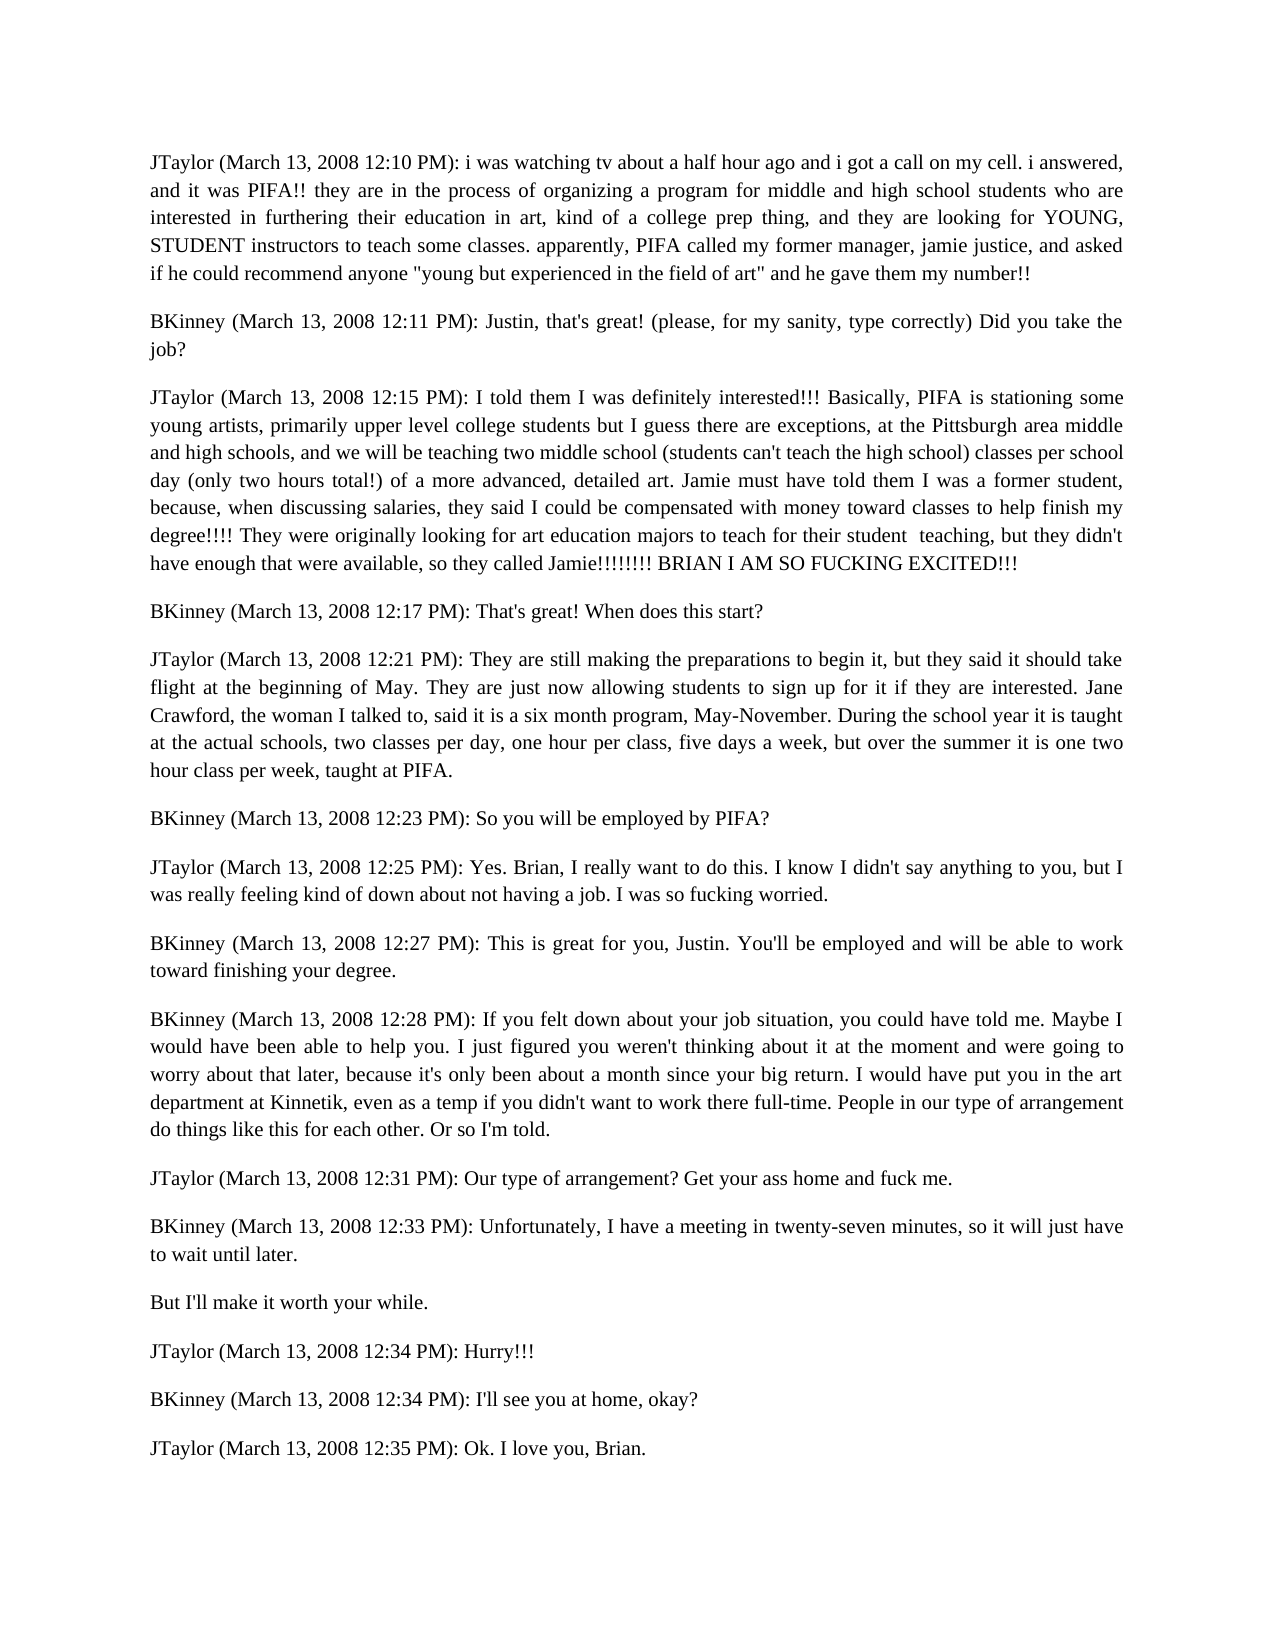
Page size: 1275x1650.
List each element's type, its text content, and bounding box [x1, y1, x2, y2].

text BKinney (March 13, 2008 12:27 PM): This is great for you, Justin. You'll be employed and will be able to work toward finishing your degree. [150, 931, 1125, 982]
text JTaylor (March 13, 2008 12:25 PM): Yes. Brian, I really want to do this. I know I didn't say anything to you, but I was really feeling kind of down about not having a job. I was so fucking worried. [150, 855, 1125, 906]
text But I'll make it worth your while. [150, 1290, 1125, 1314]
text BKinney (March 13, 2008 12:17 PM): That's great! When does this start? [150, 599, 1125, 623]
text BKinney (March 13, 2008 12:11 PM): Justin, that's great! (please, for my sanity, type correctly) Did you take the job? [150, 309, 1125, 361]
text BKinney (March 13, 2008 12:33 PM): Unfortunately, I have a meeting in twenty-seven minutes, so it will just have to wait until later. [150, 1214, 1125, 1266]
text BKinney (March 13, 2008 12:28 PM): If you felt down about your job situation, you could have told me. Maybe I would have been able to help you. I just figured you weren't thinking about it at the moment and were going to worry about that later, because it's only been about a month since your big return. I would have put you in the art department at Kinnetik, even as a temp if you didn't want to work there full-time. People in our type of arrangement do things like this for each other. Or so I'm told. [150, 1007, 1125, 1141]
text JTaylor (March 13, 2008 12:21 PM): They are still making the preparations to begin it, but they said it should take flight at the beginning of May. They are just now allowing students to sign up for it if they are interested. Jane Crawford, the woman I talked to, said it is a six month program, May-November. During the school year it is taught at the actual schools, two classes per day, one hour per class, five days a week, but over the summer it is one two hour class per week, taught at PIFA. [150, 647, 1125, 782]
text JTaylor (March 13, 2008 12:34 PM): Hurry!!! [150, 1338, 1125, 1363]
text BKinney (March 13, 2008 12:34 PM): I'll see you at home, okay? [150, 1387, 1125, 1411]
text JTaylor (March 13, 2008 12:35 PM): Ok. I love you, Brian. [150, 1435, 1125, 1459]
text JTaylor (March 13, 2008 12:10 PM): i was watching tv about a half hour ago and i got a call on my cell. i answered, and it was PIFA!! they are in the process of organizing a program for middle and high school students who are interested in furthering their education in art, kind of a college prep thing, and they are looking for YOUNG, STUDENT instructors to teach some classes. apparently, PIFA called my former manager, jamie justice, and asked if he could recommend anyone "young but experienced in the field of art" and he gave them my number!! [150, 150, 1125, 284]
text JTaylor (March 13, 2008 12:31 PM): Our type of arrangement? Get your ass home and fuck me. [150, 1166, 1125, 1190]
text JTaylor (March 13, 2008 12:15 PM): I told them I was definitely interested!!! Basically, PIFA is stationing some young artists, primarily upper level college students but I guess there are exceptions, at the Pittsburgh area middle and high schools, and we will be teaching two middle school (students can't teach the high school) classes per school day (only two hours total!) of a more advanced, detailed art. Jamie must have told them I was a former student, because, when discussing salaries, they said I could be compensated with money toward classes to help finish my degree!!!! They were originally looking for art education majors to teach for their student teaching, but they didn't have enough that were available, so they called Jamie!!!!!!!! BRIAN I AM SO FUCKING EXCITED!!! [150, 385, 1125, 574]
text BKinney (March 13, 2008 12:23 PM): So you will be employed by PIFA? [150, 806, 1125, 830]
